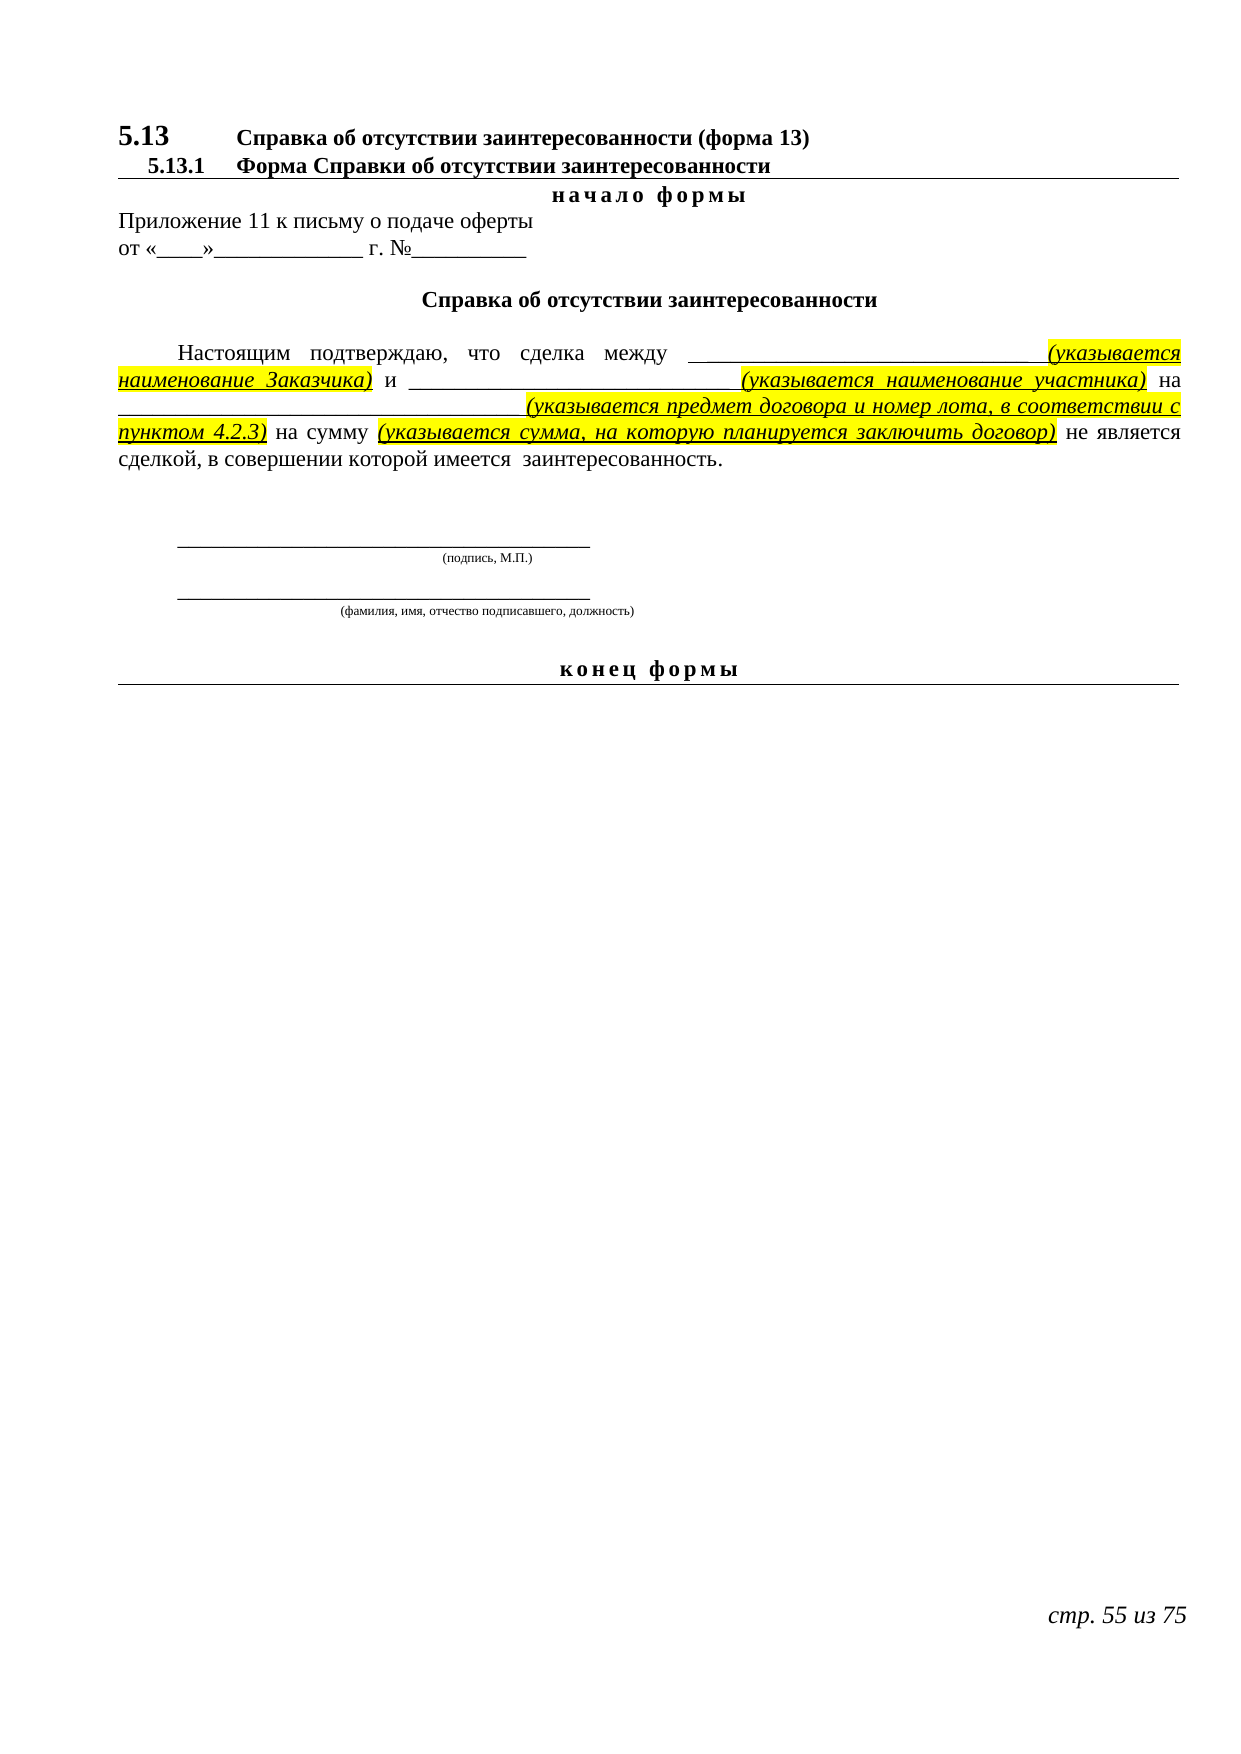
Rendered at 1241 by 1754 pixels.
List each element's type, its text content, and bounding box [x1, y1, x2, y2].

text Настоящим подтверждаю, что сделка между ____________________________ (указывается наименование Заказчика) и ____________________________ (указывается наименование участника) на ___________________________________ (указывается предмет договора и номер лота, в соответствии с пунктом 4.2.3) на сумму (указывается сумма, на которую планируется заключить договор) не является сделкой, в совершении которой имеется заинтересованность. [118, 339, 1048, 415]
text начало формы [118, 179, 1179, 207]
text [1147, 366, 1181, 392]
text (фамилия, имя, отчество подписавшего, должность) [118, 603, 797, 629]
list Форма Справки об отсутствии заинтересованности [148, 152, 1181, 178]
text Приложение 11 к письму о подаче оферты от «____»_____________ г. №__________ [118, 207, 1181, 260]
text ____________________________________ [118, 524, 1181, 550]
text ____________________________________ [118, 576, 1181, 603]
subtitle Справка об отсутствии заинтересованности (форма 13) [118, 118, 1181, 152]
text (подпись, М.П.) [118, 550, 797, 576]
text Справка об отсутствии заинтересованности [118, 287, 1181, 313]
text конец формы [118, 656, 1179, 684]
text Настоящим подтверждаю, что сделка между ____________________________ (указывается наименование Заказчика) и ____________________________ (указывается наименование участника) на ___________________________________ (указывается предмет договора и номер лота, в соответствии с пунктом 4.2.3) на сумму (указывается сумма, на которую планируется заключить договор) не является сделкой, в совершении которой имеется заинтересованность. [118, 416, 1181, 471]
